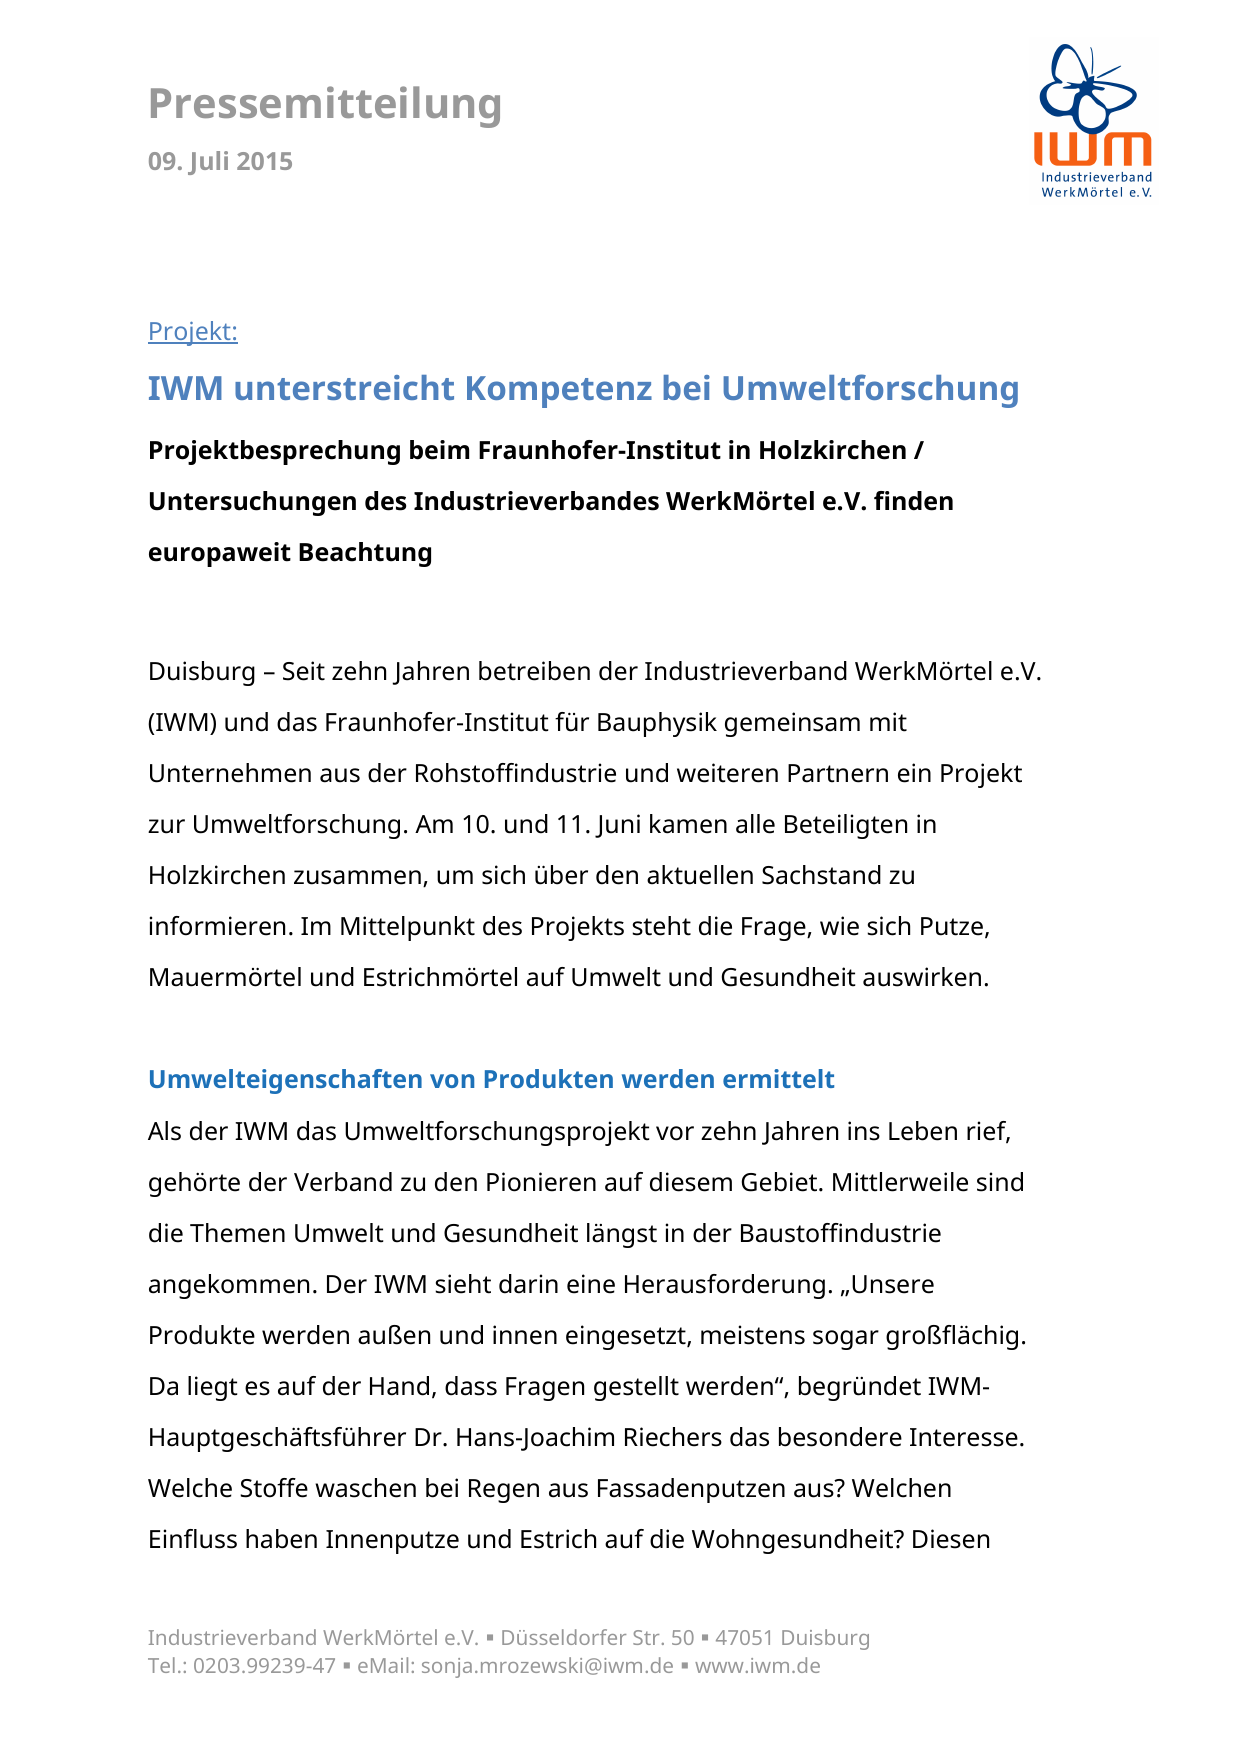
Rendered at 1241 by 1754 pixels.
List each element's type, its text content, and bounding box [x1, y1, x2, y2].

picture [1028, 37, 1159, 205]
text IWM unterstreicht Kompetenz bei Umweltforschung [148, 364, 1048, 410]
text Umwelteigenschaften von Produkten werden ermittelt [148, 1062, 1048, 1096]
text Projekt: [148, 313, 1048, 347]
text Projektbesprechung beim Fraunhofer-Institut in Holzkirchen / Untersuchungen des Industrieverbandes WerkMörtel e.V. finden europaweit Beachtung [148, 433, 1048, 569]
text Duisburg – Seit zehn Jahren betreiben der Industrieverband WerkMörtel e.V. (IWM) und das Fraunhofer-Institut für Bauphysik gemeinsam mit Unternehmen aus der Rohstoffindustrie und weiteren Partnern ein Projekt zur Umweltforschung. Am 10. und 11. Juni kamen alle Beteiligten in Holzkirchen zusammen, um sich über den aktuellen Sachstand zu informieren. Im Mittelpunkt des Projekts steht die Frage, wie sich Putze, Mauermörtel und Estrichmörtel auf Umwelt und Gesundheit auswirken. [148, 654, 1048, 994]
